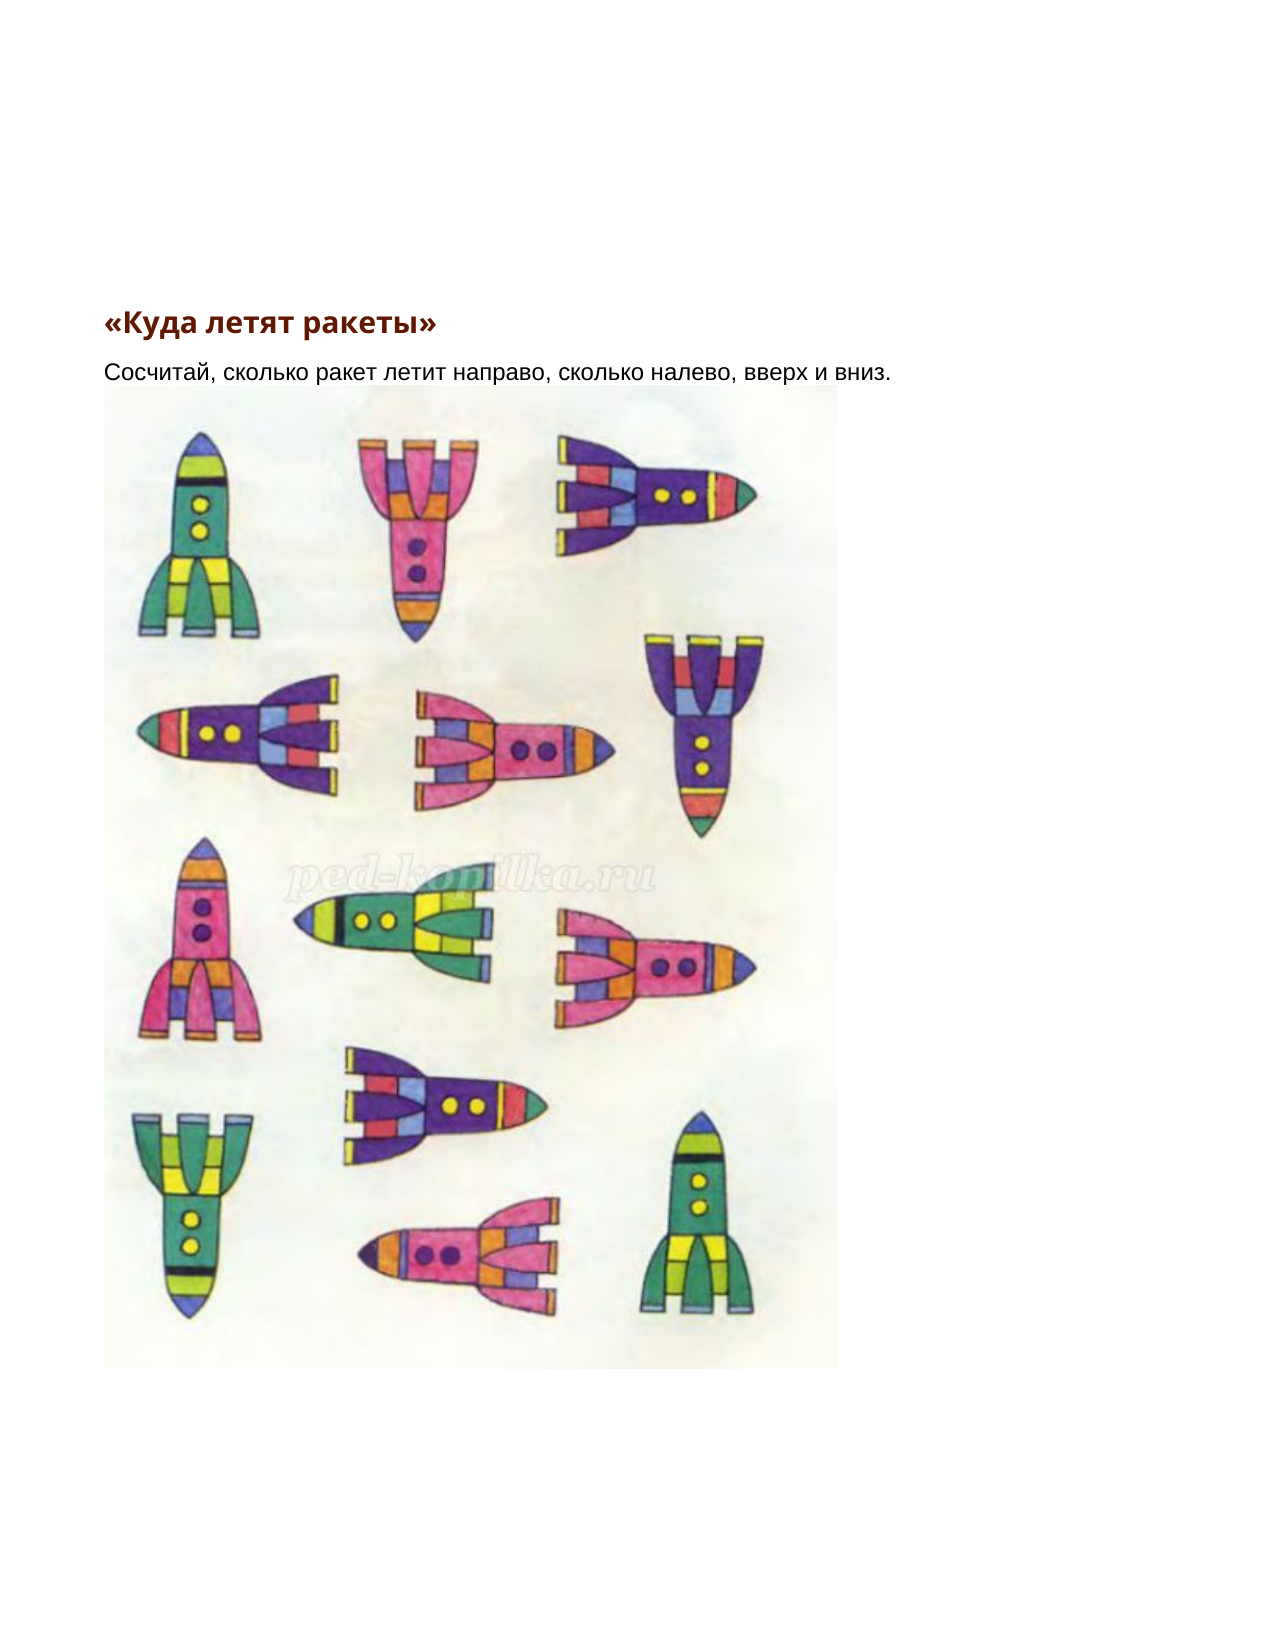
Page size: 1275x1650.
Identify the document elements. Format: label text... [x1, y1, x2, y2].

text «Куда летят ракеты» [103, 301, 1186, 342]
text Сосчитай, сколько ракет летит направо, сколько налево, вверх и вниз. [103, 358, 1186, 385]
picture [103, 385, 838, 1369]
